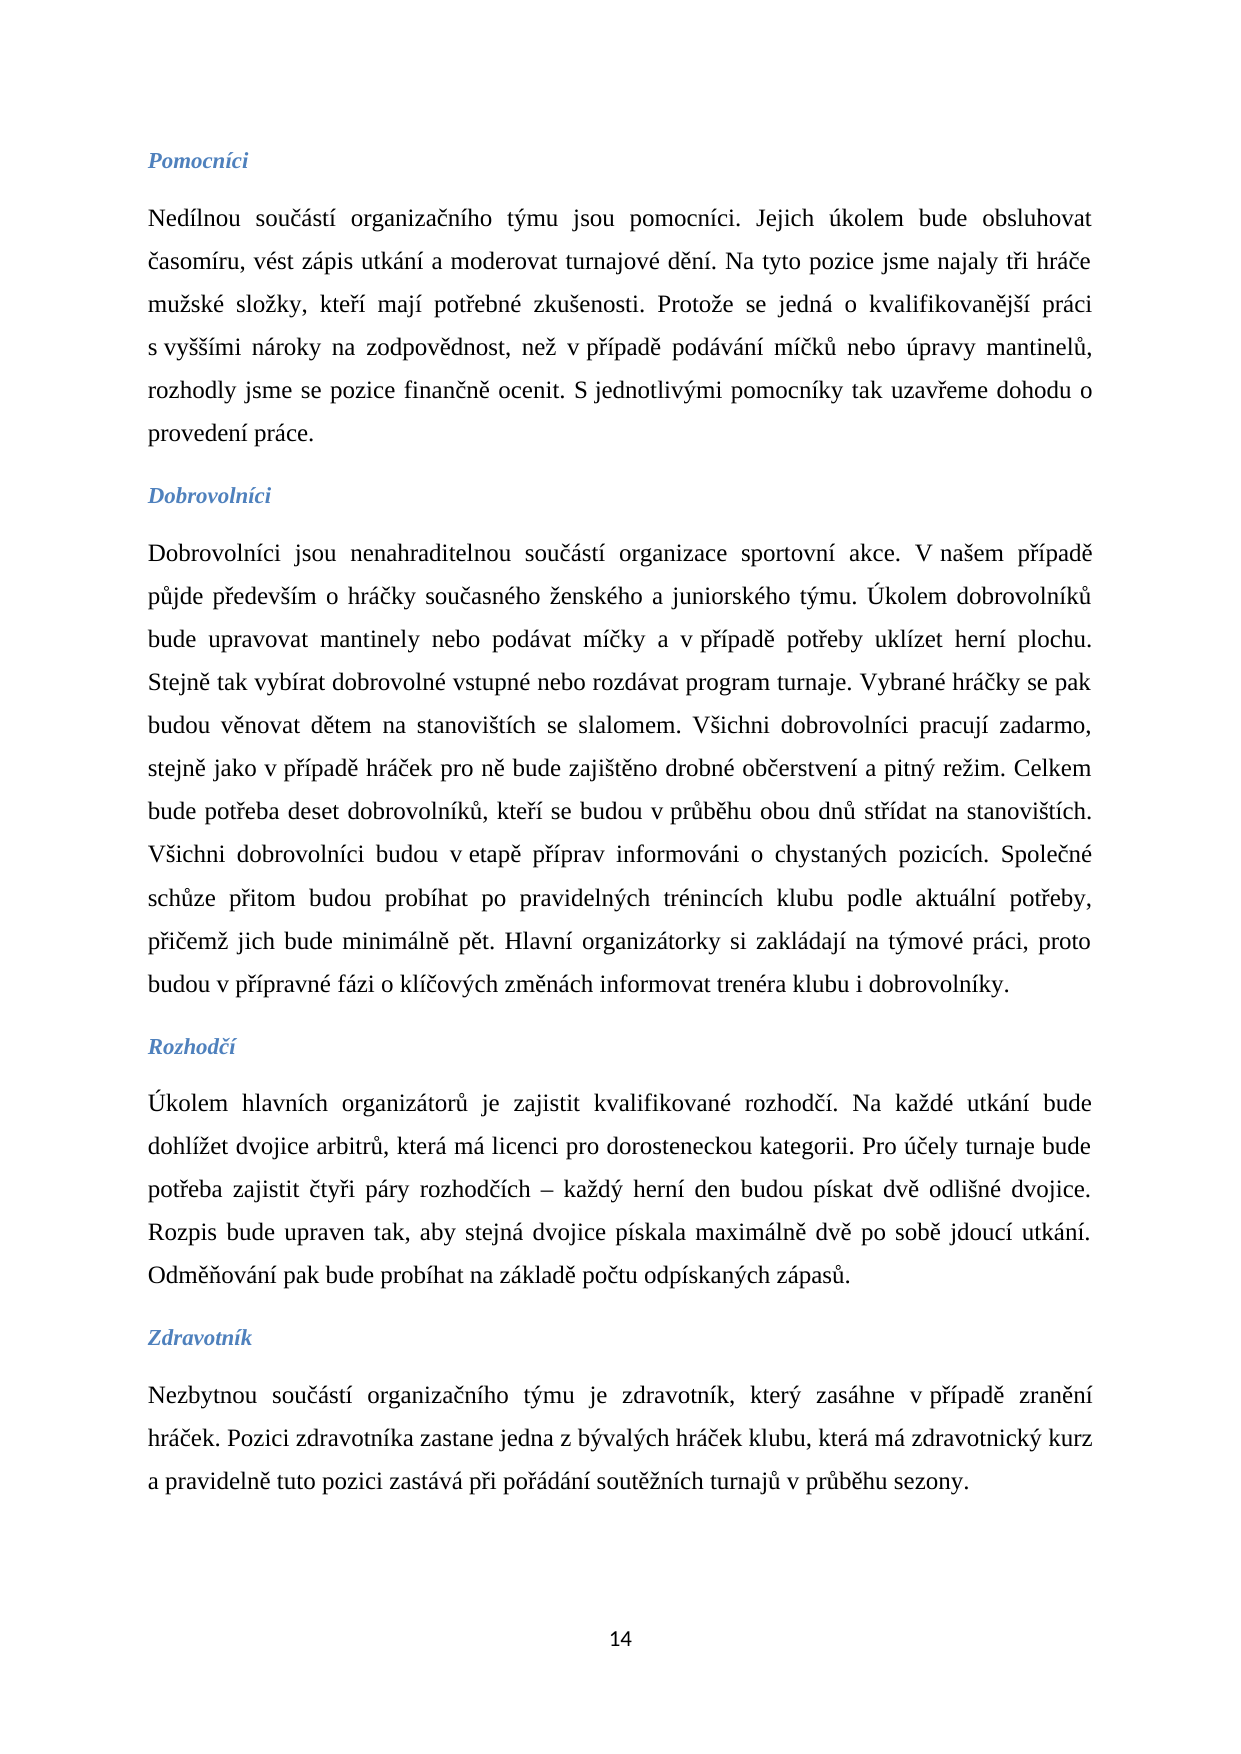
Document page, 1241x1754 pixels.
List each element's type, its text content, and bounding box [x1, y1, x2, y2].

subtitle Rozhodčí [148, 1033, 1093, 1059]
text Dobrovolníci jsou nenahraditelnou součástí organizace sportovní akce. V našem případě půjde především o hráčky současného ženského a juniorského týmu. Úkolem dobrovolníků bude upravovat mantinely nebo podávat míčky a v případě potřeby uklízet herní plochu. Stejně tak vybírat dobrovolné vstupné nebo rozdávat program turnaje. Vybrané hráčky se pak budou věnovat dětem na stanovištích se slalomem. Všichni dobrovolníci pracují zadarmo, stejně jako v případě hráček pro ně bude zajištěno drobné občerstvení a pitný režim. Celkem bude potřeba deset dobrovolníků, kteří se budou v průběhu obou dnů střídat na stanovištích. Všichni dobrovolníci budou v etapě příprav informováni o chystaných pozicích. Společné schůze přitom budou probíhat po pravidelných trénincích klubu podle aktuální potřeby, přičemž jich bude minimálně pět. Hlavní organizátorky si zakládají na týmové práci, proto budou v přípravné fázi o klíčových změnách informovat trenéra klubu i dobrovolníky. [148, 538, 1093, 998]
subtitle Dobrovolníci [148, 482, 1093, 509]
text Nezbytnou součástí organizačního týmu je zdravotník, který zasáhne v případě zranění hráček. Pozici zdravotníka zastane jedna z bývalých hráček klubu, která má zdravotnický kurz a pravidelně tuto pozici zastává při pořádání soutěžních turnajů v průběhu sezony. [148, 1380, 1093, 1495]
subtitle Pomocníci [148, 148, 1093, 174]
text Úkolem hlavních organizátorů je zajistit kvalifikované rozhodčí. Na každé utkání bude dohlížet dvojice arbitrů, která má licenci pro dorosteneckou kategorii. Pro účely turnaje bude potřeba zajistit čtyři páry rozhodčích – každý herní den budou pískat dvě odlišné dvojice. Rozpis bude upraven tak, aby stejná dvojice pískala maximálně dvě po sobě jdoucí utkání. Odměňování pak bude probíhat na základě počtu odpískaných zápasů. [148, 1088, 1093, 1289]
text Nedílnou součástí organizačního týmu jsou pomocníci. Jejich úkolem bude obsluhovat časomíru, vést zápis utkání a moderovat turnajové dění. Na tyto pozice jsme najaly tři hráče mužské složky, kteří mají potřebné zkušenosti. Protože se jedná o kvalifikovanější práci s vyššími nároky na zodpovědnost, než v případě podávání míčků nebo úpravy mantinelů, rozhodly jsme se pozice finančně ocenit. S jednotlivými pomocníky tak uzavřeme dohodu o provedení práce. [148, 203, 1093, 447]
subtitle Zdravotník [148, 1324, 1093, 1351]
